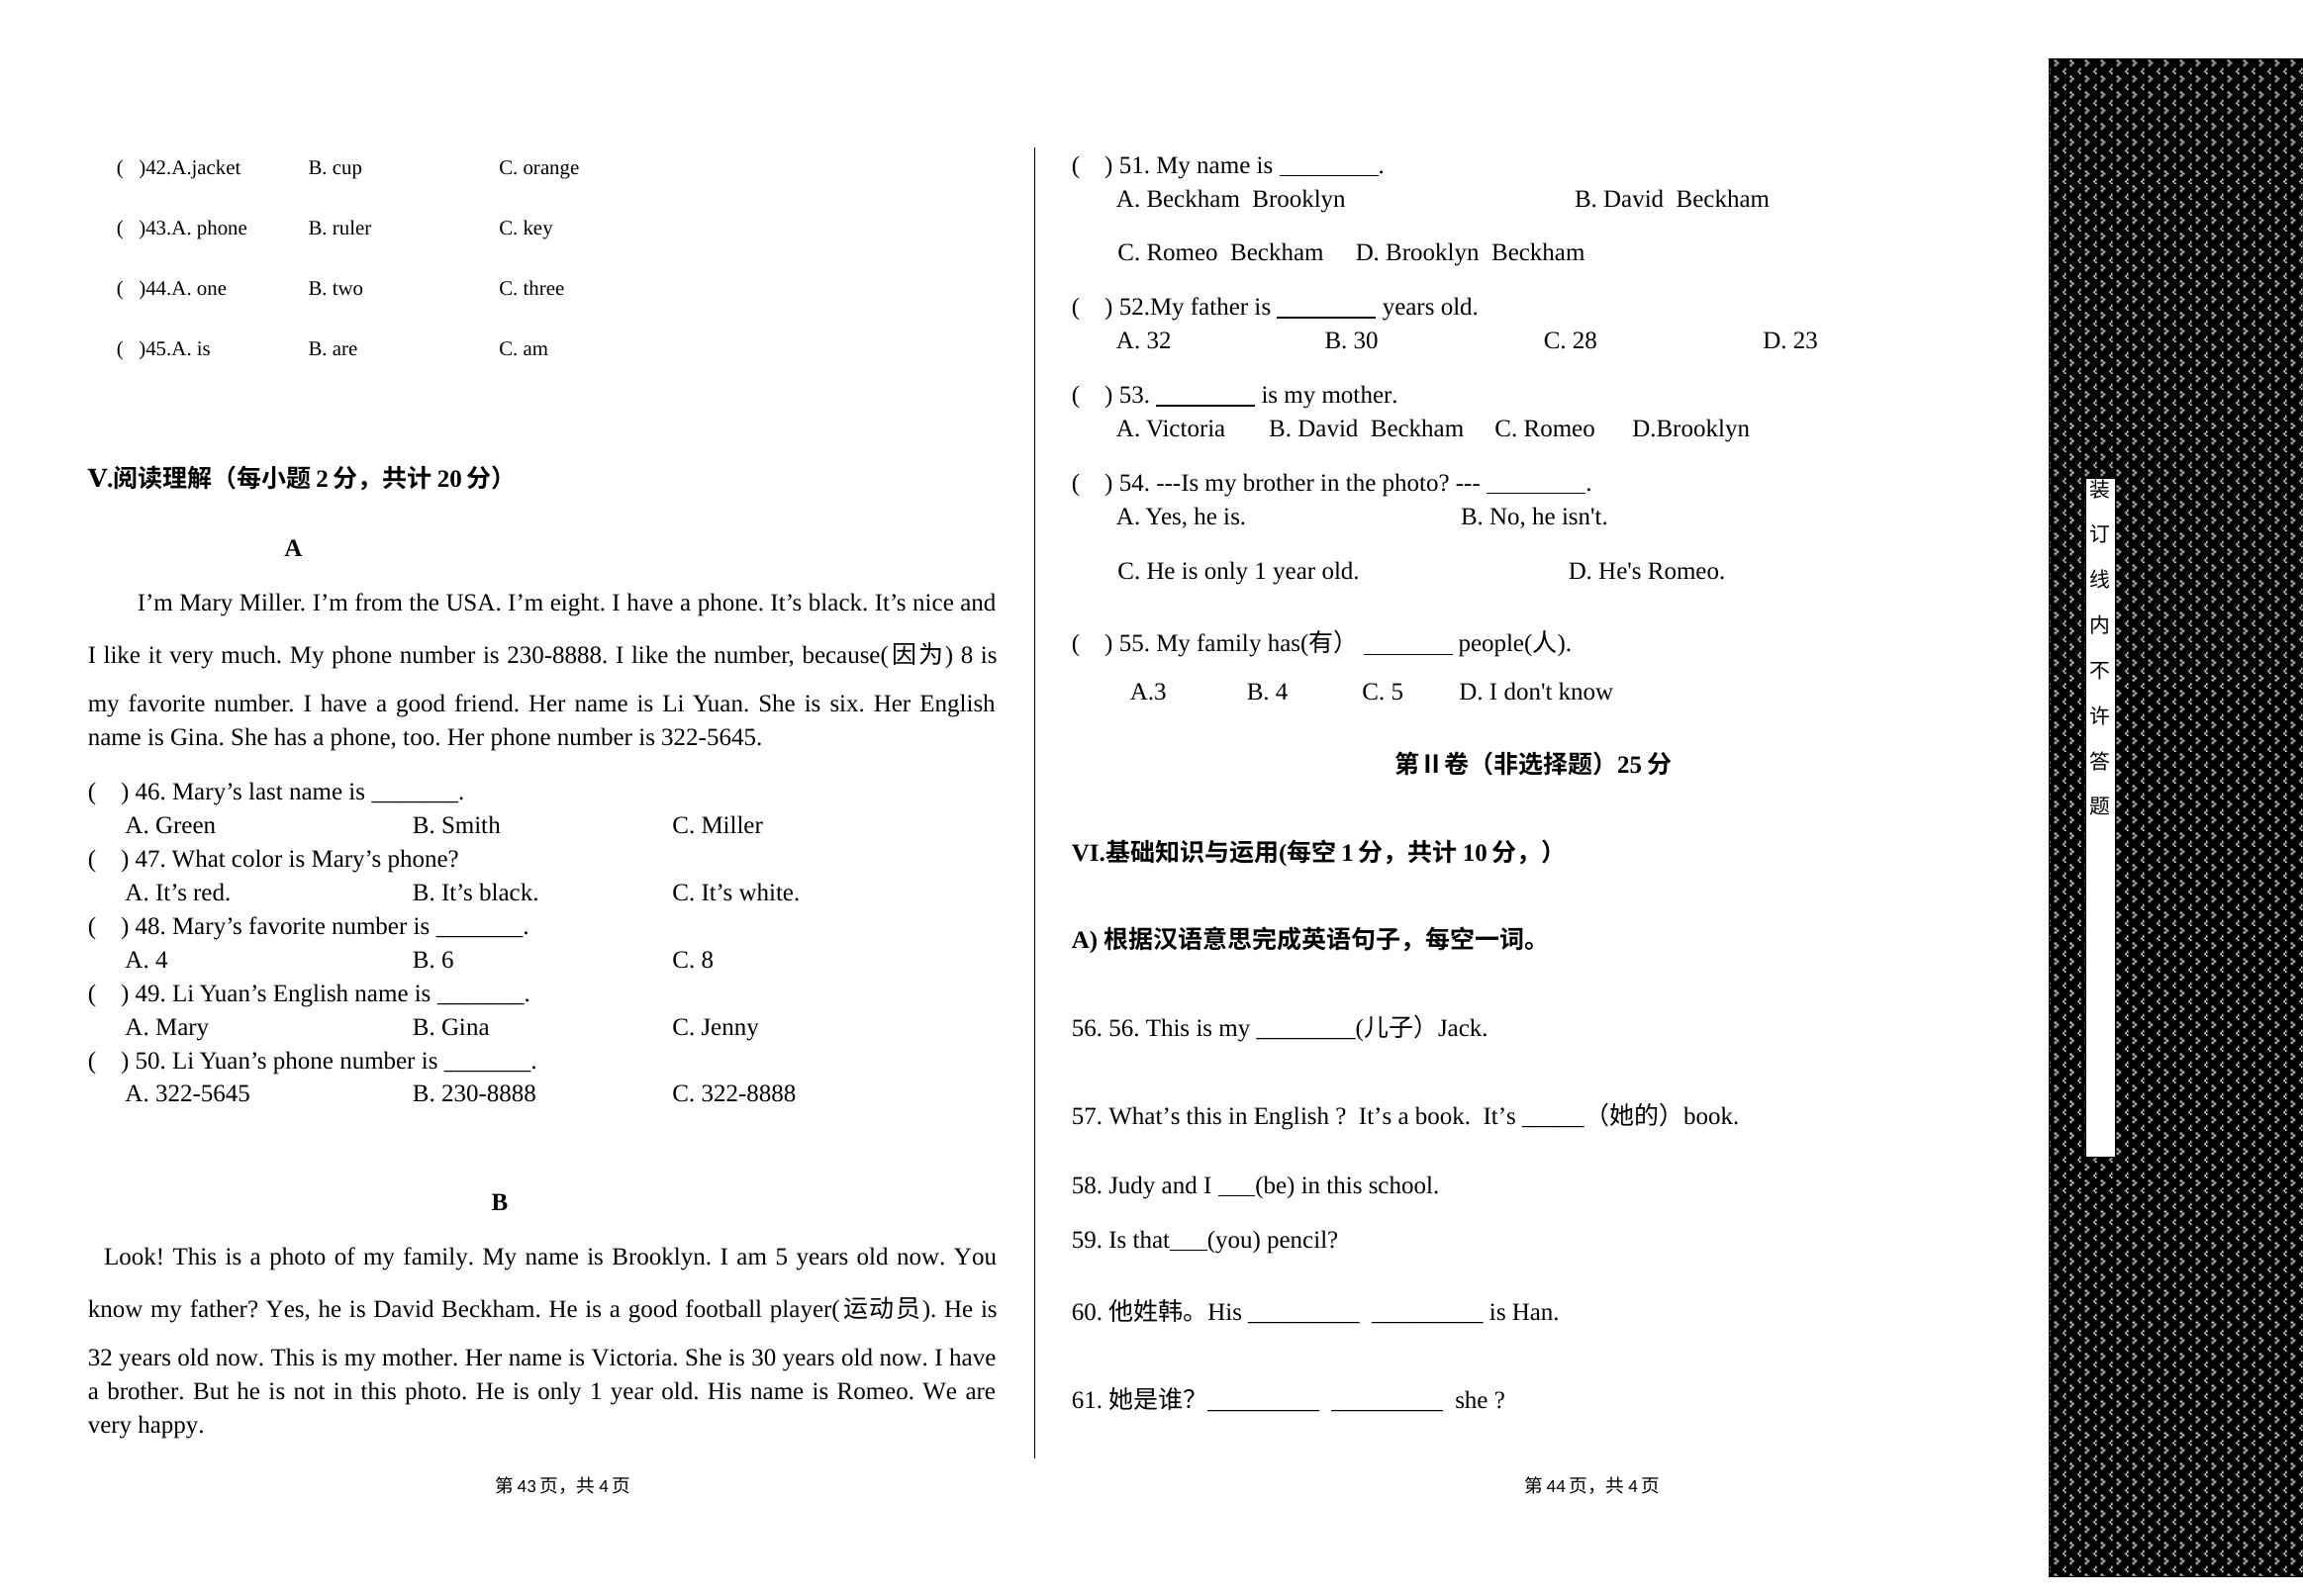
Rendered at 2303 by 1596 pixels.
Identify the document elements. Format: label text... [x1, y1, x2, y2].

text I’m Mary Miller. I’m from the USA. I’m eight. I have a phone. It’s black. It’s nice and I like it very much. My phone number is 230-8888. I like the number, because(因为) 8 is my favorite number. I have a good friend. Her name is Li Yuan. She is six. Her English name is Gina. She has a phone, too. Her phone number is 322-5645. [87, 586, 998, 753]
text ( ) 55. My family has(有） people(人). [1072, 608, 1981, 675]
text A [87, 531, 998, 565]
table_cell ( )42.A.jacket [114, 147, 305, 208]
text Ⅴ.阅读理解（每小题2分，共计20分） [87, 443, 998, 511]
text 59. Is that (you) pencil? [1072, 1222, 1981, 1256]
text C. He is only 1 year old. D. He's Romeo. [1072, 553, 1981, 587]
text A. 32 B. 30 C. 28 D. 23 [1072, 324, 1981, 357]
text 60. 他姓韩。His _________ _________ is Han. [1072, 1276, 1981, 1344]
table_cell C. am [496, 329, 709, 389]
text ( ) 54. ---Is my brother in the photo? --- . [1072, 465, 1981, 499]
text Look! This is a photo of my family. My name is Brooklyn. I am 5 years old now. You know my father? Yes, he is David Beckham. He is a good football player(运动员). He is 32 years old now. This is my mother. Her name is Victoria. She is 30 years old now. I have a brother. But he is not in this photo. He is only 1 year old. His name is Romeo. We are very happy. [87, 1239, 998, 1441]
text 61. 她是谁？_________ _________ she ? [1072, 1363, 1981, 1431]
text A.3 B. 4 C. 5 D. I don't know [1105, 675, 1981, 708]
table_cell B. are [305, 329, 496, 389]
text ( ) 52.My father is years old. [1072, 290, 1981, 324]
text ( ) 51. My name is . [1072, 147, 1981, 181]
text ( ) 53. is my mother. [1072, 377, 1981, 411]
text A. Yes, he is. B. No, he isn't. [1072, 499, 1981, 532]
table_cell ( )45.A. is [114, 329, 305, 389]
text C. Romeo Beckham D. Brooklyn Beckham [1072, 235, 1981, 269]
table_cell ( )43.A. phone [114, 208, 305, 268]
text 58. Judy and I (be) in this school. [1072, 1168, 1981, 1201]
text A. Beckham Brooklyn B. David Beckham [1072, 181, 1981, 215]
table_cell B. ruler [305, 208, 496, 268]
text 56. 56. This is my ________(儿子）Jack. [1072, 992, 1981, 1060]
text VI.基础知识与运用(每空1分，共计10分，） [1072, 816, 1995, 884]
table_cell C. orange [496, 147, 709, 208]
picture [2050, 59, 2303, 1576]
table_cell ( )44.A. one [114, 268, 305, 329]
text ( ) 46. Mary’s last name is _______. A. Green B. Smith C. Miller ( ) 47. What color is Mary’s phone? A. It’s red. B. It’s black. C. It’s white. ( ) 48. Mary’s favorite number is _______. A. 4 B. 6 C. 8 ( ) 49. Li Yuan’s English name is _______. A. Mary B. Gina C. Jenny ( ) 50. Li Yuan’s phone number is _______. A. 322-5645 B. 230-8888 C. 322-8888 [87, 774, 998, 1110]
text A) 根据汉语意思完成英语句子，每空一词。 [1072, 904, 1981, 972]
table_cell B. two [305, 268, 496, 329]
text A. Victoria B. David Beckham C. Romeo D.Brooklyn [1072, 411, 1981, 444]
table_cell B. cup [305, 147, 496, 208]
text 第Ⅱ卷（非选择题）25分 [1072, 728, 1981, 796]
table_cell C. key [496, 208, 709, 268]
text 57. What’s this in English ? It’s a book. It’s _____（她的）book. [1072, 1080, 1981, 1147]
table_cell C. three [496, 268, 709, 329]
text B [87, 1184, 998, 1218]
